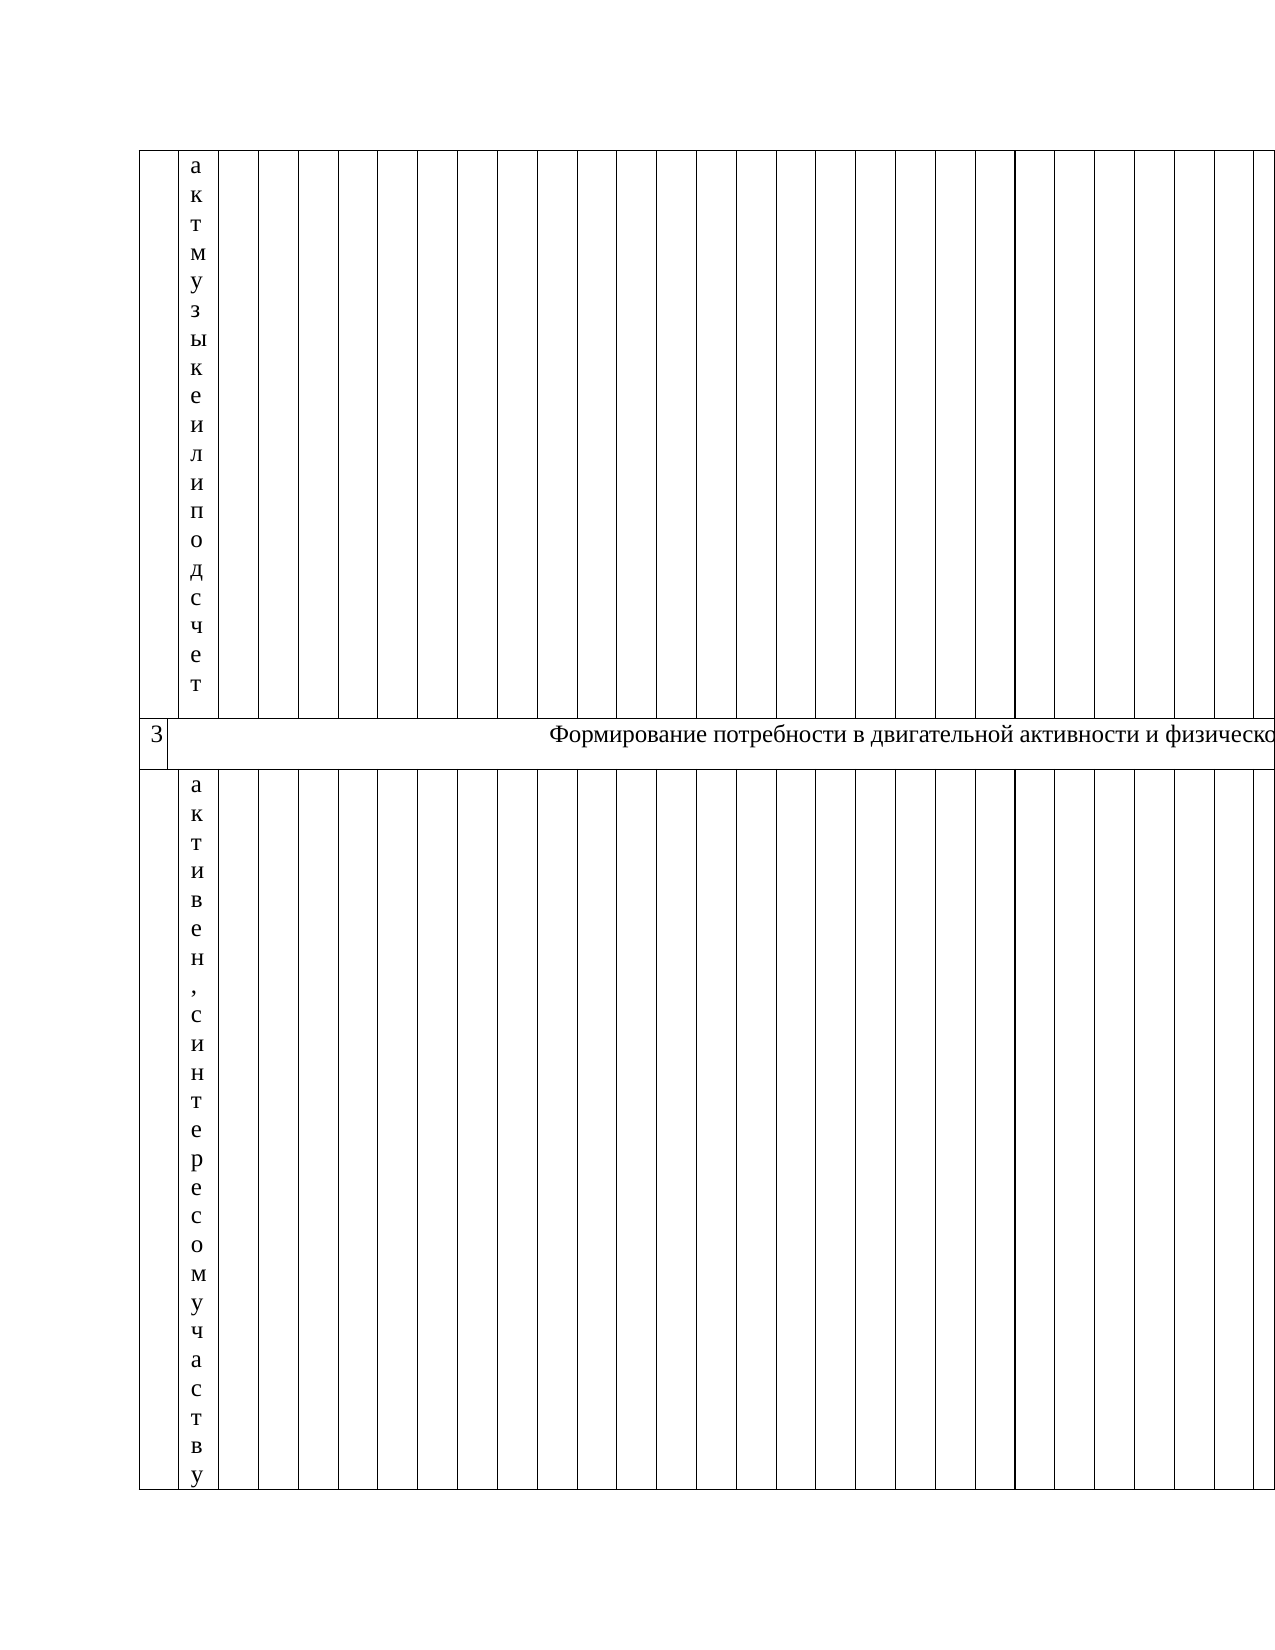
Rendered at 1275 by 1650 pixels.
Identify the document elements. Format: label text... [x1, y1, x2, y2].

table_cell [856, 151, 895, 718]
table_cell [1095, 151, 1134, 718]
table_cell [617, 151, 656, 718]
table_cell [816, 151, 855, 718]
table_cell [936, 151, 975, 718]
table_cell [1055, 151, 1094, 718]
table_cell [219, 151, 258, 718]
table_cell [179, 770, 218, 1488]
table_cell [697, 770, 736, 1488]
table_cell [777, 770, 815, 1488]
table_cell [737, 151, 776, 718]
table_cell [378, 151, 417, 718]
table_cell [936, 770, 975, 1488]
table_cell [856, 770, 895, 1488]
table_cell [976, 770, 1014, 1488]
table_cell Формирование потребности в двигательной активности и физическом совершенствовании [168, 719, 1274, 769]
table_cell [219, 770, 258, 1488]
table_cell [657, 770, 696, 1488]
table_cell [1215, 770, 1253, 1488]
table_cell [339, 151, 377, 718]
table_cell [816, 770, 855, 1488]
table_cell [1055, 770, 1094, 1488]
table_cell [1175, 770, 1214, 1488]
table_cell [140, 770, 178, 1488]
table_cell [1175, 151, 1214, 718]
table_cell [1215, 151, 1253, 718]
table_cell [299, 151, 338, 718]
table_cell [578, 151, 616, 718]
table_cell [737, 770, 776, 1488]
table_cell [617, 770, 656, 1488]
table_cell [697, 151, 736, 718]
table_cell [259, 151, 298, 718]
table_cell 3 [140, 719, 167, 769]
table_cell [578, 770, 616, 1488]
table_cell [458, 770, 497, 1488]
table_cell [1135, 770, 1174, 1488]
table_cell [1016, 770, 1054, 1488]
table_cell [179, 151, 218, 718]
table_cell [418, 770, 457, 1488]
table_cell [538, 151, 577, 718]
table_cell [299, 770, 338, 1488]
table_cell [1254, 770, 1274, 1488]
table_cell [896, 151, 935, 718]
table_cell [418, 151, 457, 718]
table_cell [259, 770, 298, 1488]
table_cell [1254, 151, 1274, 718]
table_cell [339, 770, 377, 1488]
table_cell [1095, 770, 1134, 1488]
table_cell [976, 151, 1014, 718]
table_cell [378, 770, 417, 1488]
table_cell [498, 770, 537, 1488]
table_cell [458, 151, 497, 718]
table_cell [896, 770, 935, 1488]
table_cell [498, 151, 537, 718]
table_cell [1135, 151, 1174, 718]
table_cell [657, 151, 696, 718]
table_cell [1016, 151, 1054, 718]
table_cell [538, 770, 577, 1488]
table_cell [777, 151, 815, 718]
